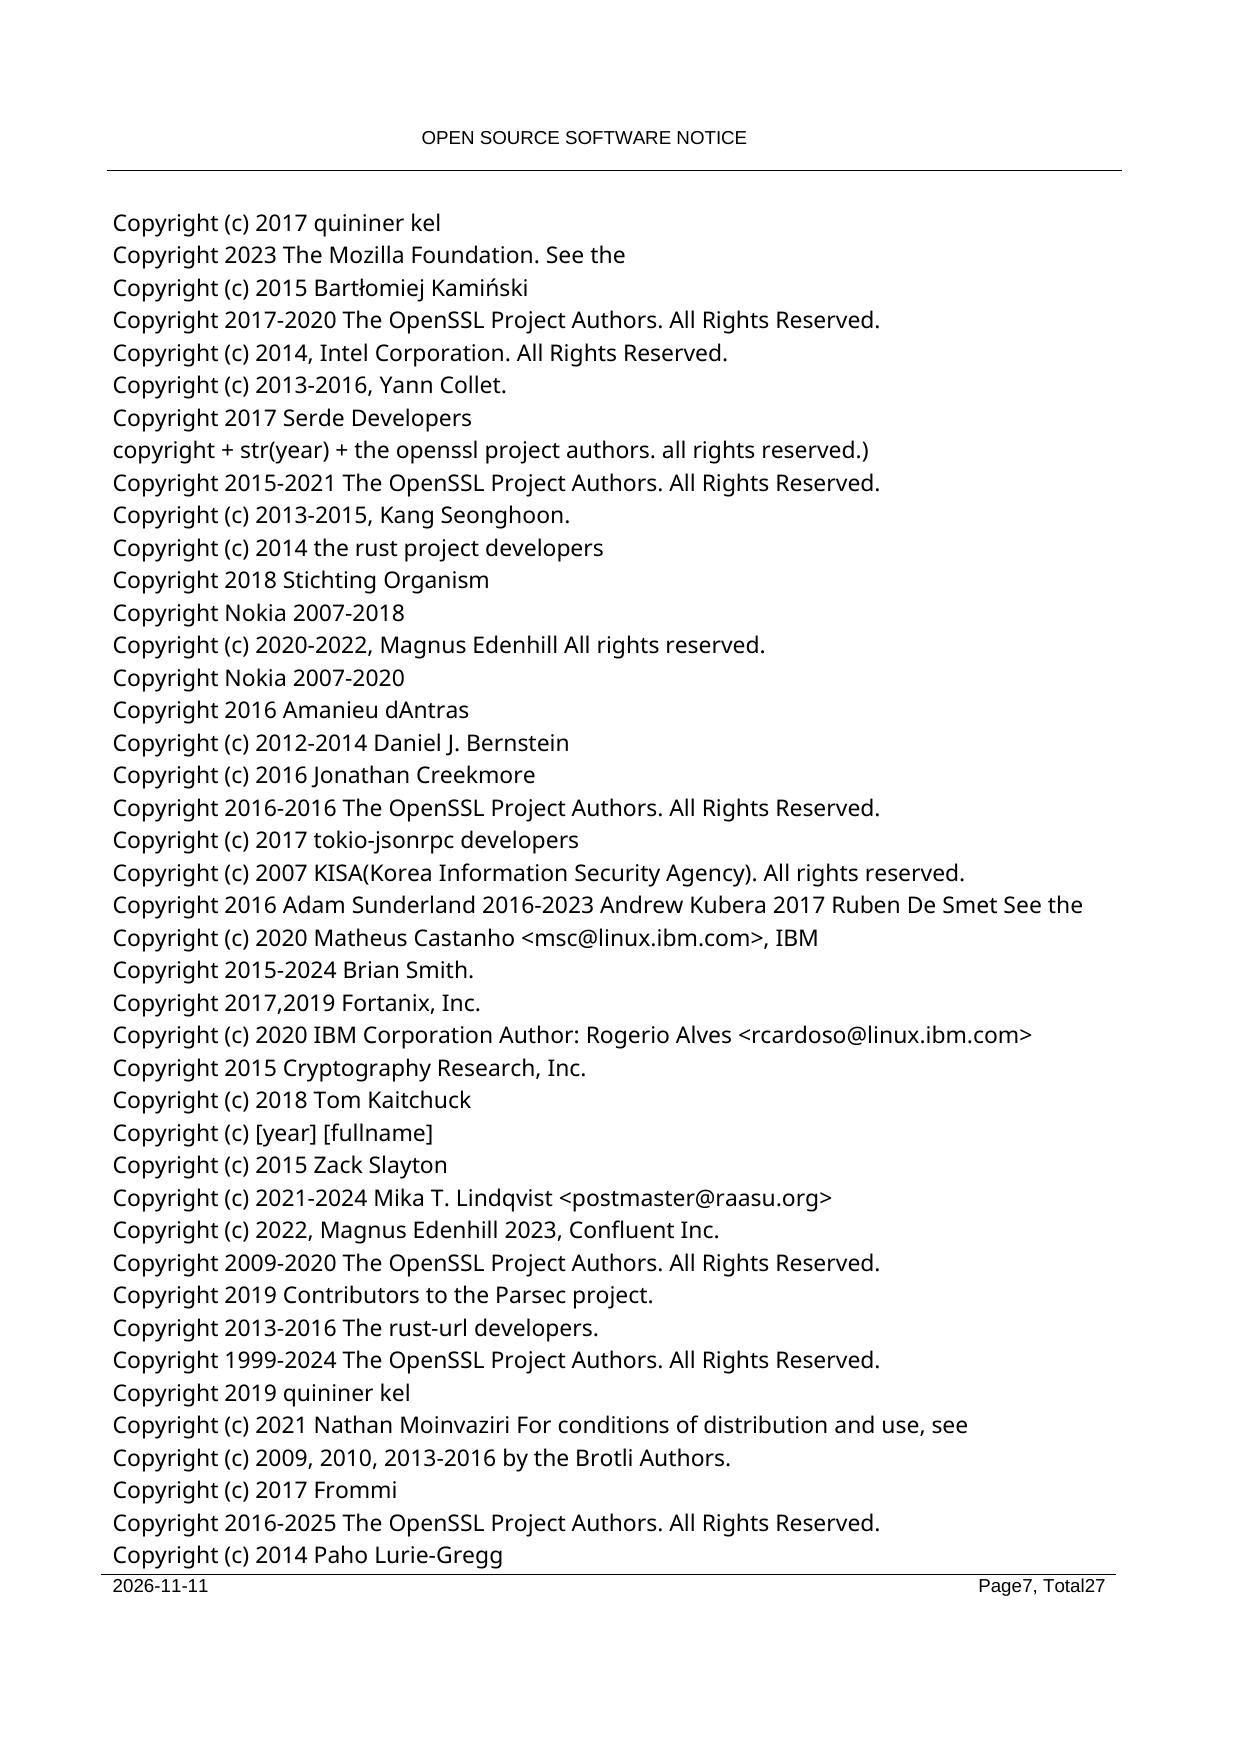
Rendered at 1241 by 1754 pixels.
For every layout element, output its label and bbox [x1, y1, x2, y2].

text [112, 206, 1128, 1571]
